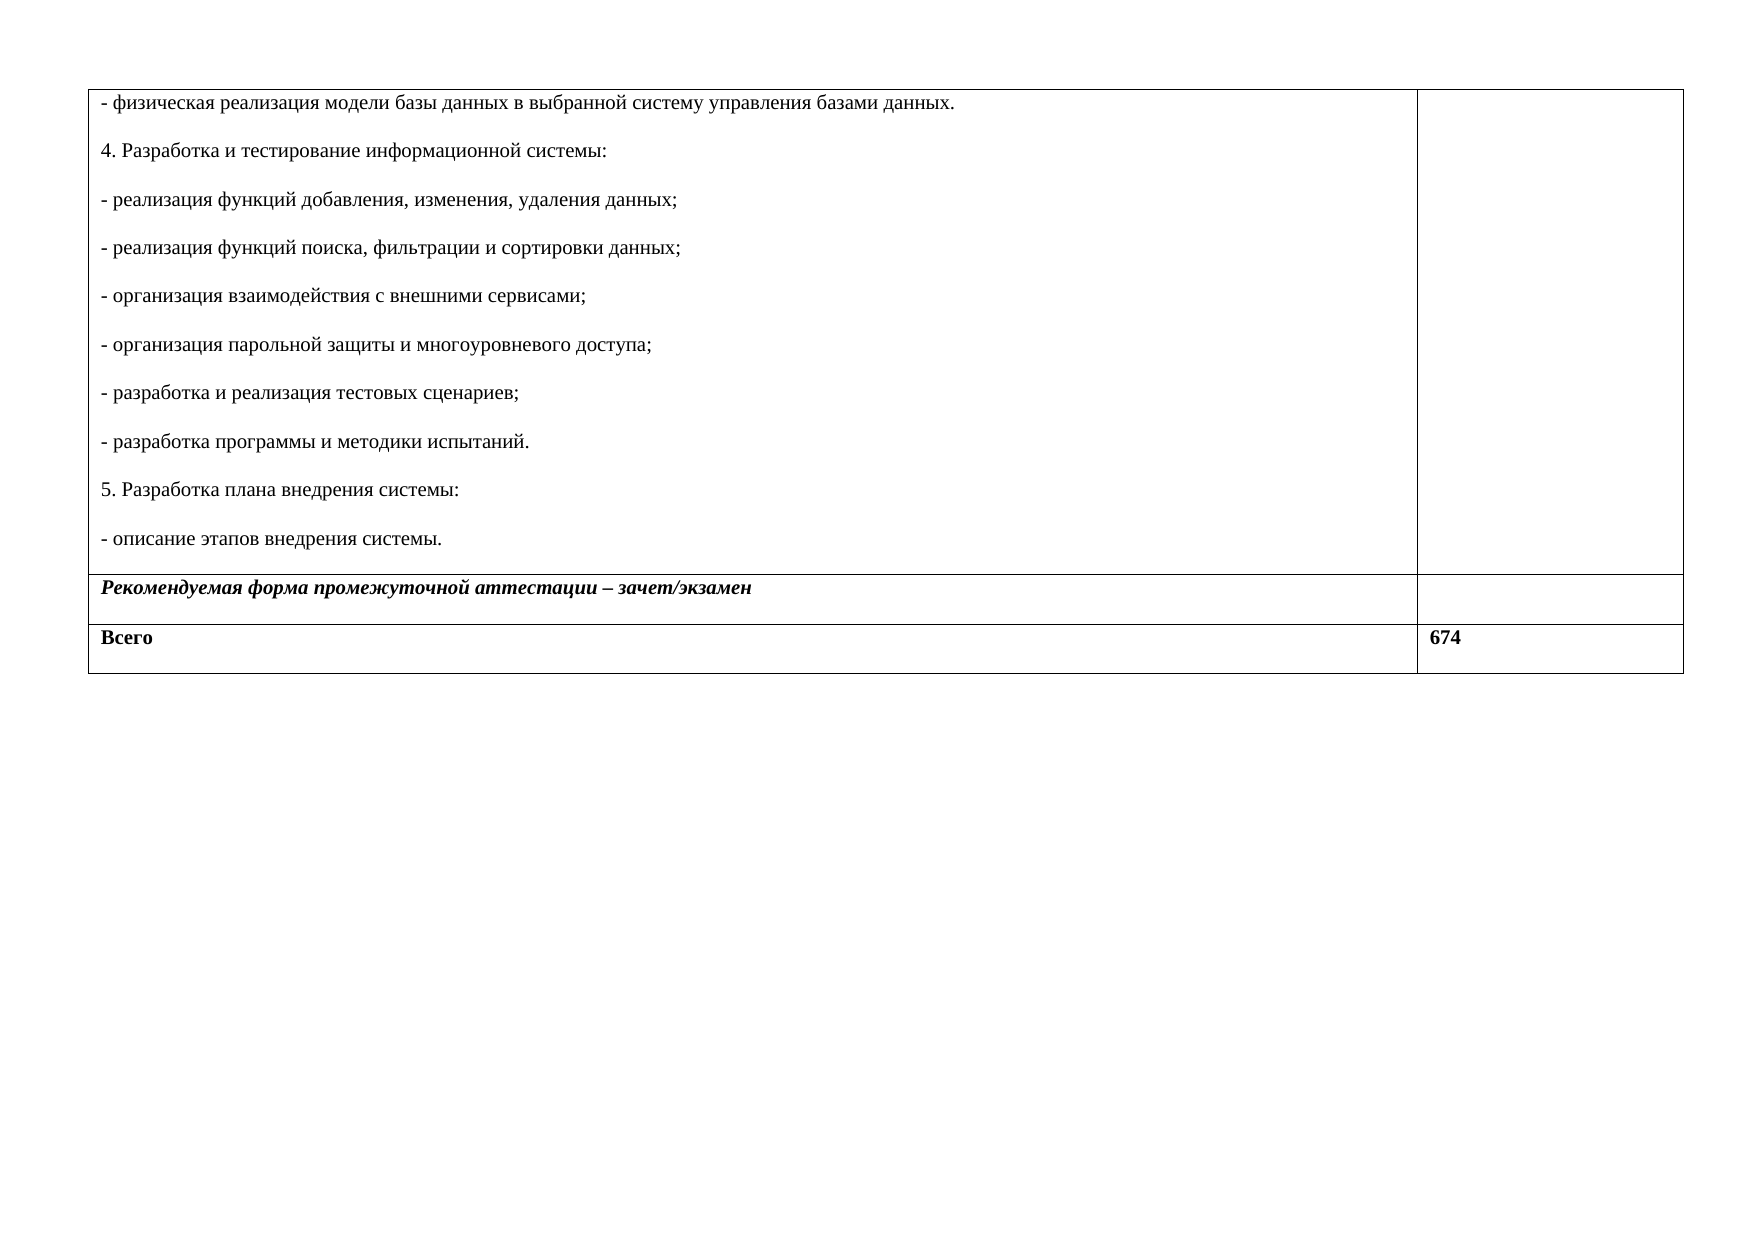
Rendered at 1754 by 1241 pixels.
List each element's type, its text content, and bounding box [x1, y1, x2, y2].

table_cell Всего [89, 625, 1417, 673]
table_cell [1418, 575, 1683, 623]
table_cell 674 [1418, 625, 1683, 673]
table_cell Рекомендуемая форма промежуточной аттестации – зачет/экзамен [89, 575, 1417, 623]
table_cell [89, 90, 1417, 574]
table_cell [1418, 90, 1683, 574]
